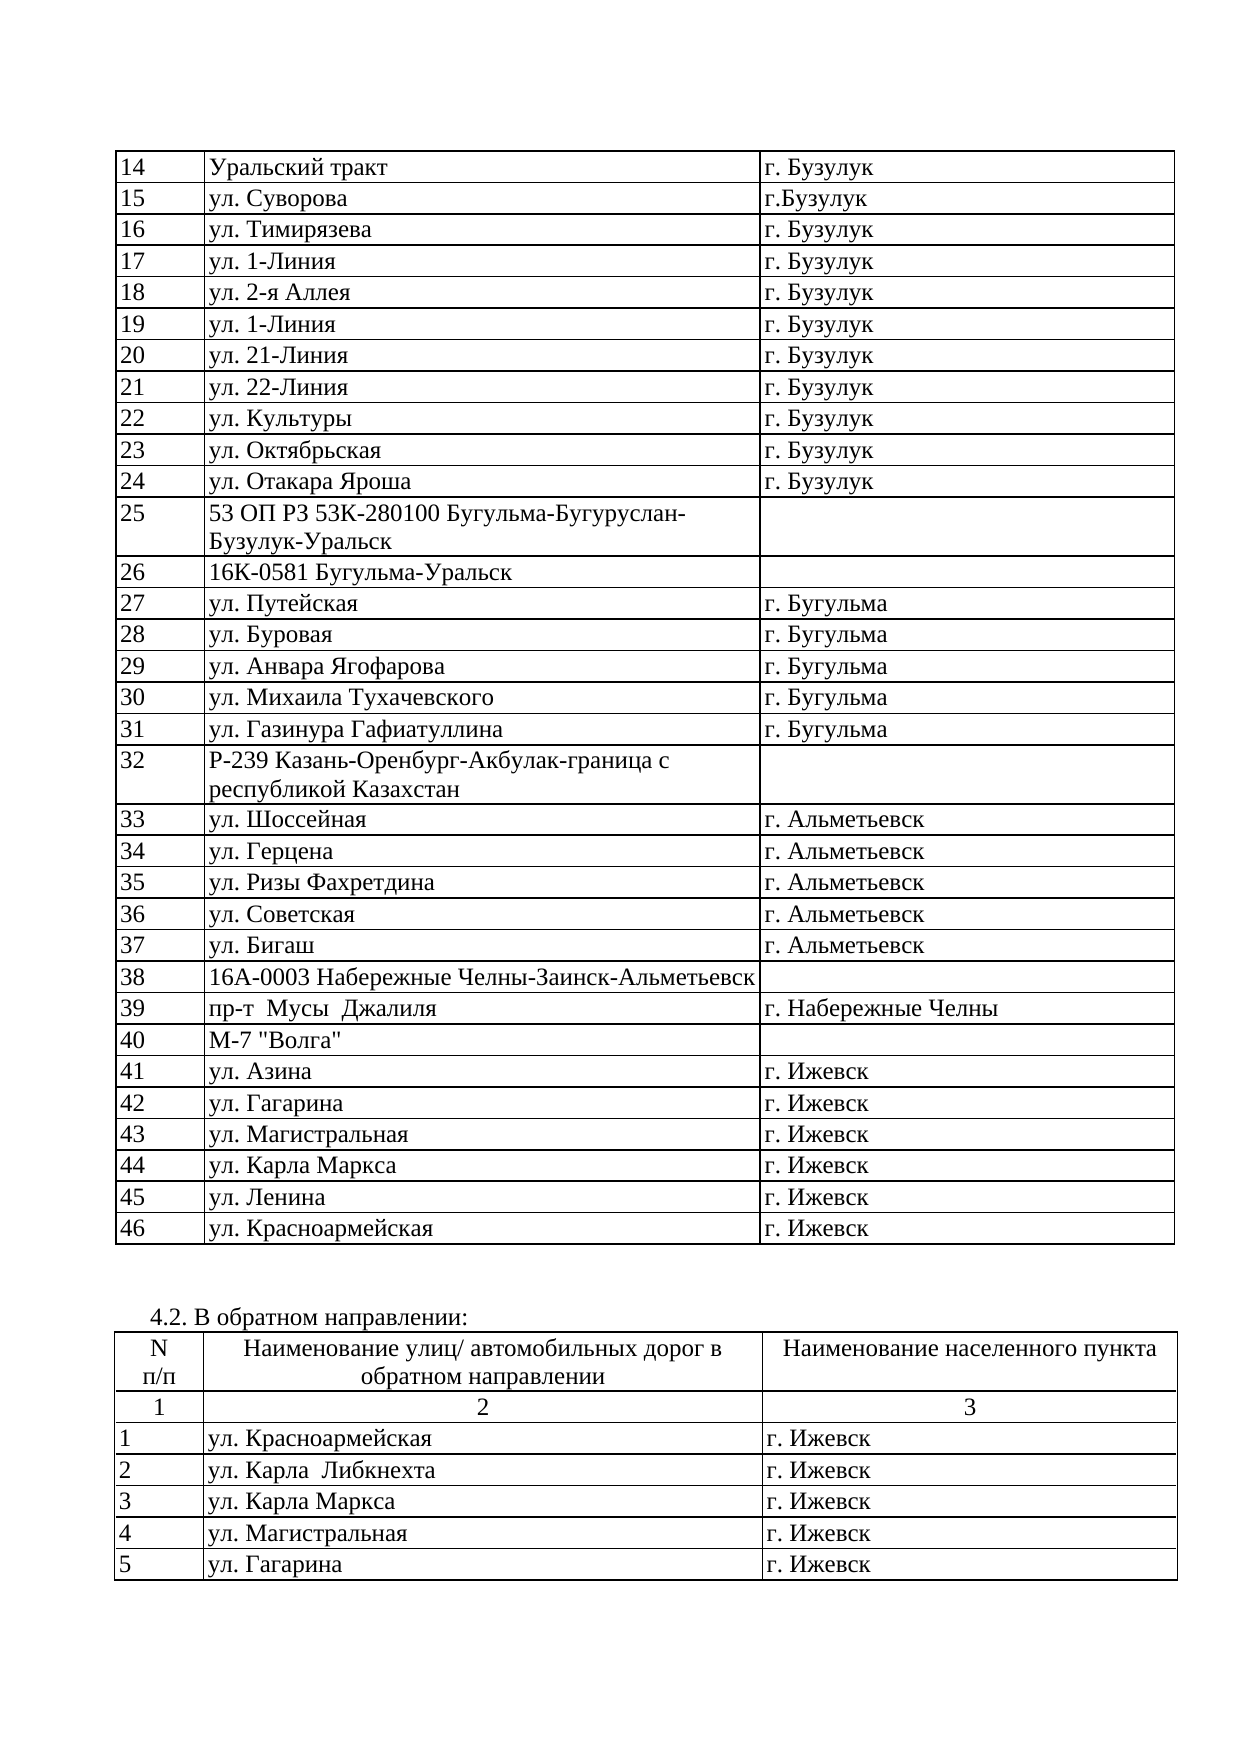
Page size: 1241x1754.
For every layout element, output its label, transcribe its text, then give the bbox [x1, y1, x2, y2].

table_cell 17 [117, 246, 204, 276]
table_cell ул. Газинура Гафиатуллина [205, 714, 759, 744]
table_cell 1 [115, 1423, 203, 1453]
table_cell пр-т Мусы Джалиля [205, 993, 759, 1023]
table_cell 30 [117, 683, 204, 712]
table_cell [761, 962, 1174, 992]
table_cell ул. Бигаш [205, 930, 759, 960]
table_cell 22 [117, 403, 204, 433]
table_cell 1 [115, 1391, 203, 1422]
table_cell ул. Карла Маркса [205, 1151, 759, 1180]
table_cell г. Бузулук [761, 152, 1174, 181]
table_cell 2 [115, 1454, 203, 1484]
table_cell ул. Красноармейская [205, 1213, 759, 1243]
table_cell ул. Тимирязева [205, 215, 759, 244]
table_cell 29 [117, 651, 204, 681]
table_header Наименование улиц/ автомобильных дорог в обратном направлении [204, 1333, 762, 1390]
table_cell г. Бузулук [761, 277, 1174, 307]
table_cell г. Альметьевск [761, 899, 1174, 929]
table_cell 41 [117, 1056, 204, 1086]
table_cell 3 [763, 1390, 1177, 1422]
table_cell г. Бузулук [761, 435, 1174, 464]
table_cell г. Бугульма [761, 714, 1174, 744]
table_cell ул. Гагарина [204, 1549, 762, 1579]
table_cell Р-239 Казань-Оренбург-Акбулак-граница с республикой Казахстан [205, 746, 759, 803]
table_cell г. Набережные Челны [761, 993, 1174, 1023]
table_cell [761, 1025, 1174, 1054]
table_cell г. Ижевск [763, 1422, 1177, 1453]
table_cell г. Бузулук [761, 309, 1174, 339]
table_cell г. Альметьевск [761, 867, 1174, 897]
table_cell 45 [117, 1182, 204, 1212]
table_cell 15 [117, 183, 204, 213]
table_cell ул. Азина [205, 1056, 759, 1086]
table_cell г. Ижевск [761, 1182, 1174, 1212]
table_cell ул. 1-Линия [205, 309, 759, 339]
table_header Наименование населенного пункта [763, 1333, 1177, 1390]
table_cell 2 [204, 1392, 762, 1422]
text 4.2. В обратном направлении: [150, 1302, 1090, 1331]
table_cell г. Ижевск [761, 1056, 1174, 1086]
table_cell г. Бузулук [761, 466, 1174, 496]
table_cell 46 [117, 1213, 204, 1243]
table_cell г. Ижевск [763, 1548, 1177, 1579]
table_cell 35 [117, 867, 204, 897]
table_cell ул. Шоссейная [205, 805, 759, 834]
table_cell 27 [117, 588, 204, 618]
table_cell г. Ижевск [761, 1088, 1174, 1117]
table_cell 18 [117, 277, 204, 307]
table_cell ул. Гагарина [205, 1088, 759, 1117]
table_cell [761, 746, 1174, 803]
table_cell г. Ижевск [763, 1485, 1177, 1516]
table_cell 44 [117, 1151, 204, 1180]
table_cell г. Бузулук [761, 215, 1174, 244]
table_cell 16А-0003 Набережные Челны-Заинск-Альметьевск [205, 962, 759, 992]
table_cell 25 [117, 498, 204, 555]
table_cell 36 [117, 899, 204, 929]
table_cell 21 [117, 372, 204, 402]
table_cell 26 [117, 557, 204, 587]
table_cell г. Бугульма [761, 683, 1174, 712]
table_cell ул. 21-Линия [205, 340, 759, 370]
table_cell ул. Анвара Ягофарова [205, 651, 759, 681]
table_cell ул. Красноармейская [204, 1423, 762, 1453]
table_cell 53 ОП РЗ 53К-280100 Бугульма-Бугуруслан-Бузулук-Уральск [205, 498, 759, 555]
table_cell ул. Путейская [205, 588, 759, 618]
table_cell г. Бугульма [761, 620, 1174, 649]
table_cell М-7 "Волга" [205, 1025, 759, 1054]
table_cell 37 [117, 930, 204, 960]
table_cell ул. Отакара Яроша [205, 466, 759, 496]
table_cell г. Ижевск [763, 1453, 1177, 1484]
table_cell ул. Герцена [205, 836, 759, 866]
table_cell Уральский тракт [205, 152, 759, 181]
table_cell [761, 498, 1174, 555]
table_cell ул. Суворова [205, 183, 759, 213]
table_cell ул. Ризы Фахретдина [205, 867, 759, 897]
table_cell ул. Культуры [205, 403, 759, 433]
table_cell г. Ижевск [761, 1119, 1174, 1149]
table_cell 31 [117, 714, 204, 744]
table_cell г. Альметьевск [761, 805, 1174, 834]
table_cell ул. Ленина [205, 1182, 759, 1212]
table_cell 40 [117, 1025, 204, 1054]
table_header N п/п [115, 1333, 203, 1390]
table_cell г. Бузулук [761, 246, 1174, 276]
table_cell 28 [117, 620, 204, 649]
table_cell г. Бузулук [761, 403, 1174, 433]
table_cell г. Ижевск [763, 1516, 1177, 1547]
table_cell г. Ижевск [761, 1151, 1174, 1180]
table_cell 32 [117, 746, 204, 803]
table_cell г.Бузулук [761, 183, 1174, 213]
table_cell ул. Магистральная [204, 1518, 762, 1547]
table_cell ул. 1-Линия [205, 246, 759, 276]
table_cell 24 [117, 466, 204, 496]
table_cell 4 [115, 1517, 203, 1547]
table_cell г. Бугульма [761, 651, 1174, 681]
table_cell 42 [117, 1088, 204, 1117]
table_cell ул. Карла Либкнехта [204, 1455, 762, 1484]
table_cell г. Альметьевск [761, 836, 1174, 866]
table_cell 33 [117, 805, 204, 834]
table_cell 14 [117, 152, 204, 181]
table_cell г. Ижевск [761, 1213, 1174, 1243]
table_cell 5 [115, 1549, 203, 1579]
table_cell ул. Карла Маркса [204, 1486, 762, 1516]
table_cell г. Альметьевск [761, 930, 1174, 960]
table_cell 16К-0581 Бугульма-Уральск [205, 557, 759, 587]
table_cell [761, 557, 1174, 587]
table_cell ул. Буровая [205, 620, 759, 649]
table_cell ул. Советская [205, 899, 759, 929]
table_cell г. Бузулук [761, 372, 1174, 402]
table_cell 19 [117, 309, 204, 339]
table_cell ул. 2-я Аллея [205, 277, 759, 307]
table_cell 3 [115, 1486, 203, 1516]
table_cell 20 [117, 340, 204, 370]
table_cell ул. Октябрьская [205, 435, 759, 464]
table_cell 39 [117, 993, 204, 1023]
table_cell г. Бузулук [761, 340, 1174, 370]
table_cell г. Бугульма [761, 588, 1174, 618]
table_cell 43 [117, 1119, 204, 1149]
table_cell 34 [117, 836, 204, 866]
table_cell 38 [117, 962, 204, 992]
table_cell ул. 22-Линия [205, 372, 759, 402]
table_cell 16 [117, 215, 204, 244]
table_cell ул. Михаила Тухачевского [205, 683, 759, 712]
table_cell 23 [117, 435, 204, 464]
table_cell ул. Магистральная [205, 1119, 759, 1149]
